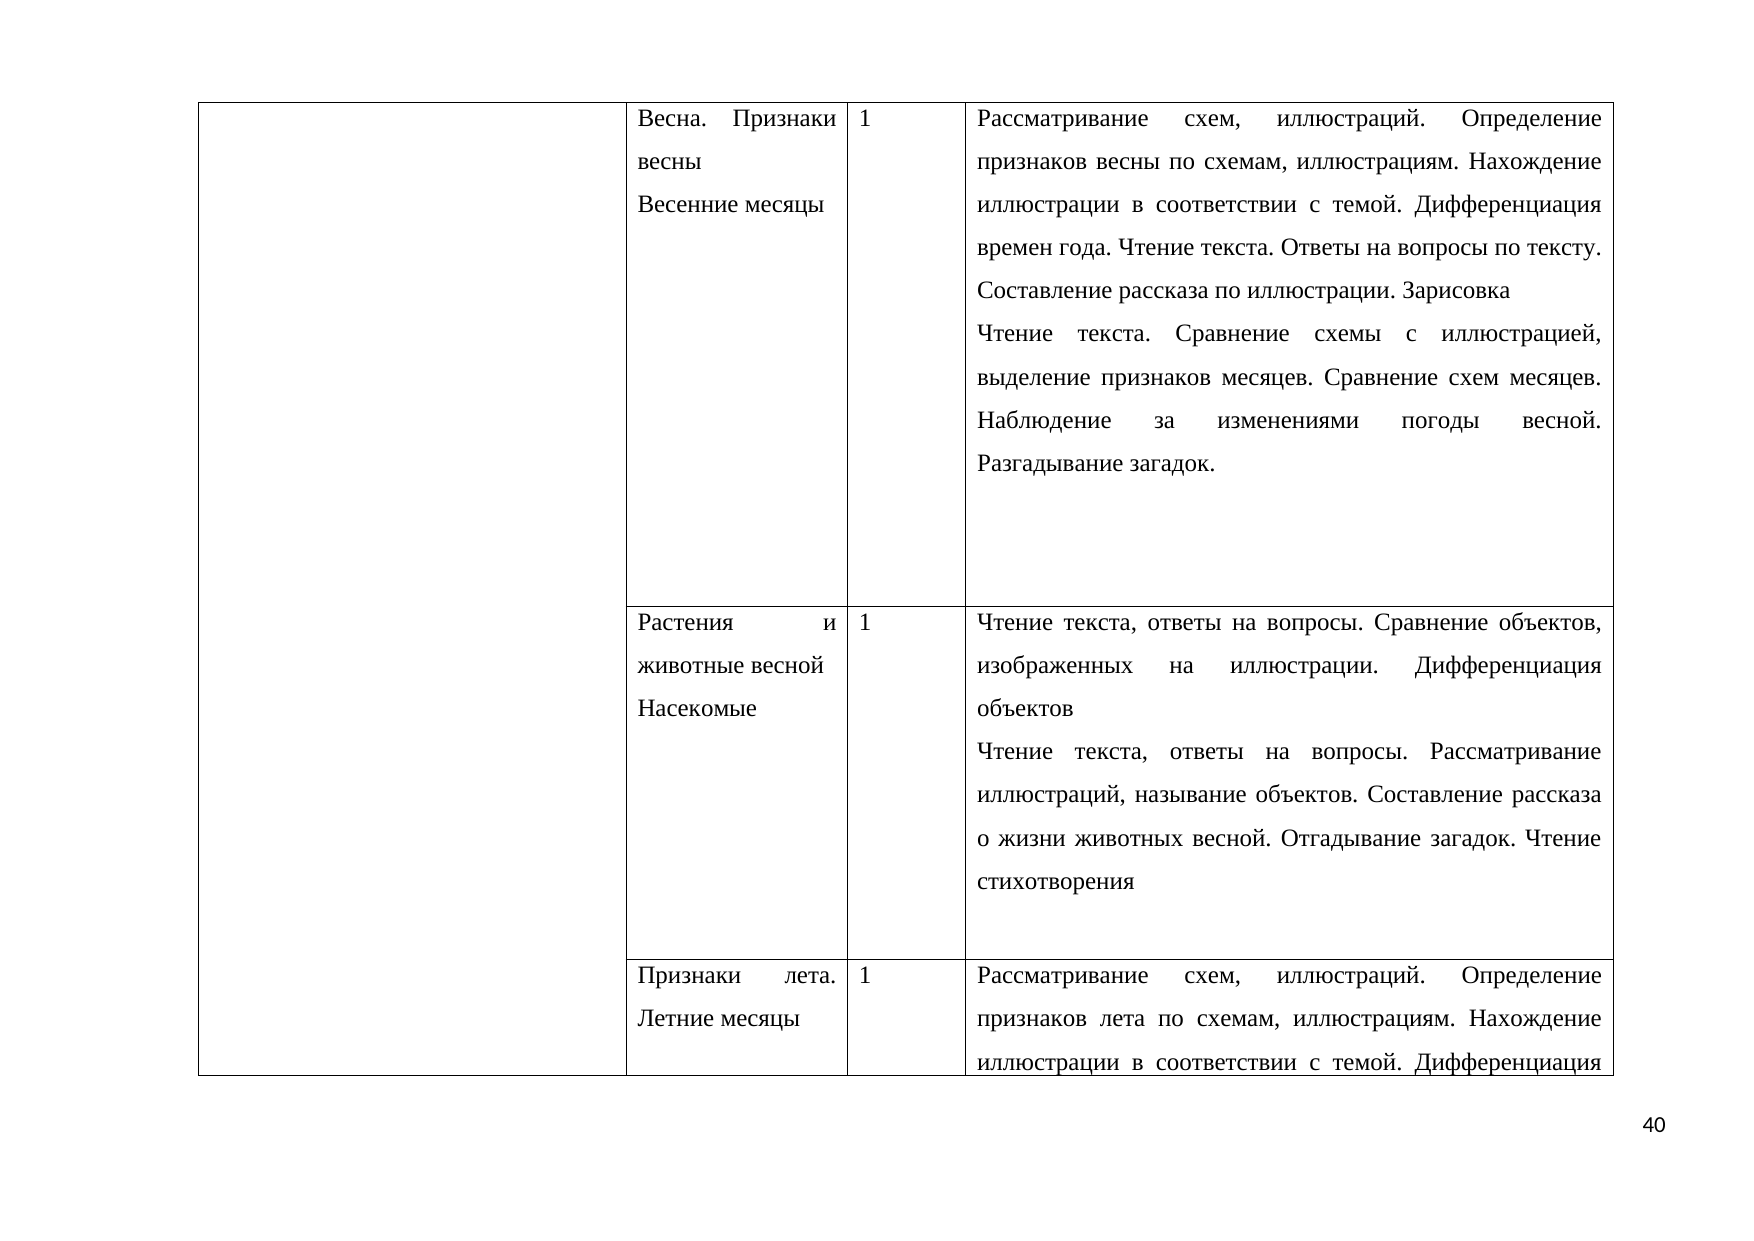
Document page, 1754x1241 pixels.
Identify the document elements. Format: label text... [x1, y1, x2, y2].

table_cell Чтение текста, ответы на вопросы. Сравнение объектов, изображенных на иллюстрации. Дифференциация объектов Чтение текста, ответы на вопросы. Рассматривание иллюстраций, называние объектов. Составление рассказа о жизни животных весной. Отгадывание загадок. Чтение стихотворения [966, 607, 1613, 959]
table_cell Весна. Признаки весны Весенние месяцы [627, 103, 847, 606]
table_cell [627, 960, 847, 1075]
table_cell 1 [848, 960, 965, 1075]
table_cell Рассматривание схем, иллюстраций. Определение признаков весны по схемам, иллюстрациям. Нахождение иллюстрации в соответствии с темой. Дифференциация времен года. Чтение текста. Ответы на вопросы по тексту. Составление рассказа по иллюстрации. Зарисовка Чтение текста. Сравнение схемы с иллюстрацией, выделение признаков месяцев. Сравнение схем месяцев. Наблюдение за изменениями погоды весной. Разгадывание загадок. [966, 103, 1613, 606]
table_cell Растения и животные весной Насекомые [627, 607, 847, 959]
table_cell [966, 960, 1613, 1075]
table_cell 1 [848, 607, 965, 959]
table_cell 1 [848, 103, 965, 606]
